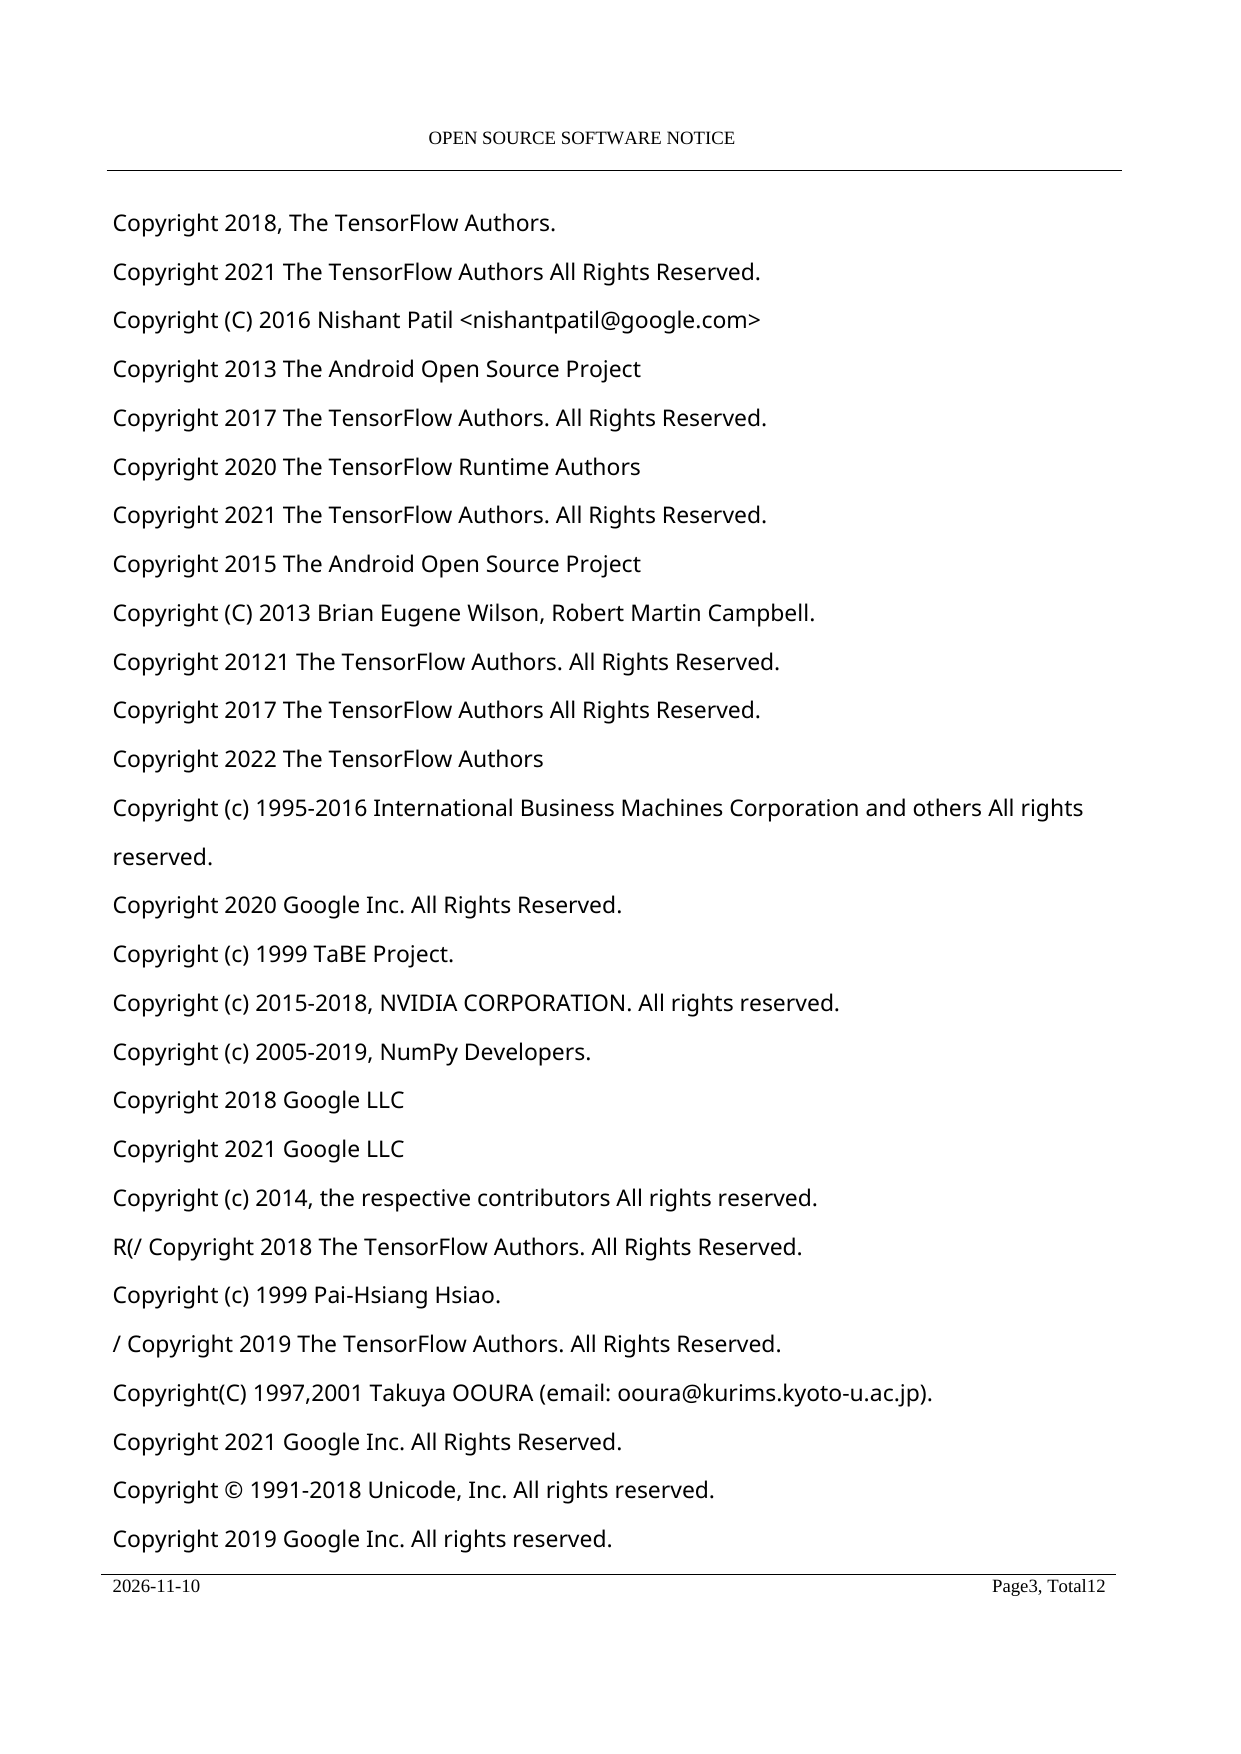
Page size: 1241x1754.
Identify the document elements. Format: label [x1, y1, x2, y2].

text [112, 206, 1128, 1555]
